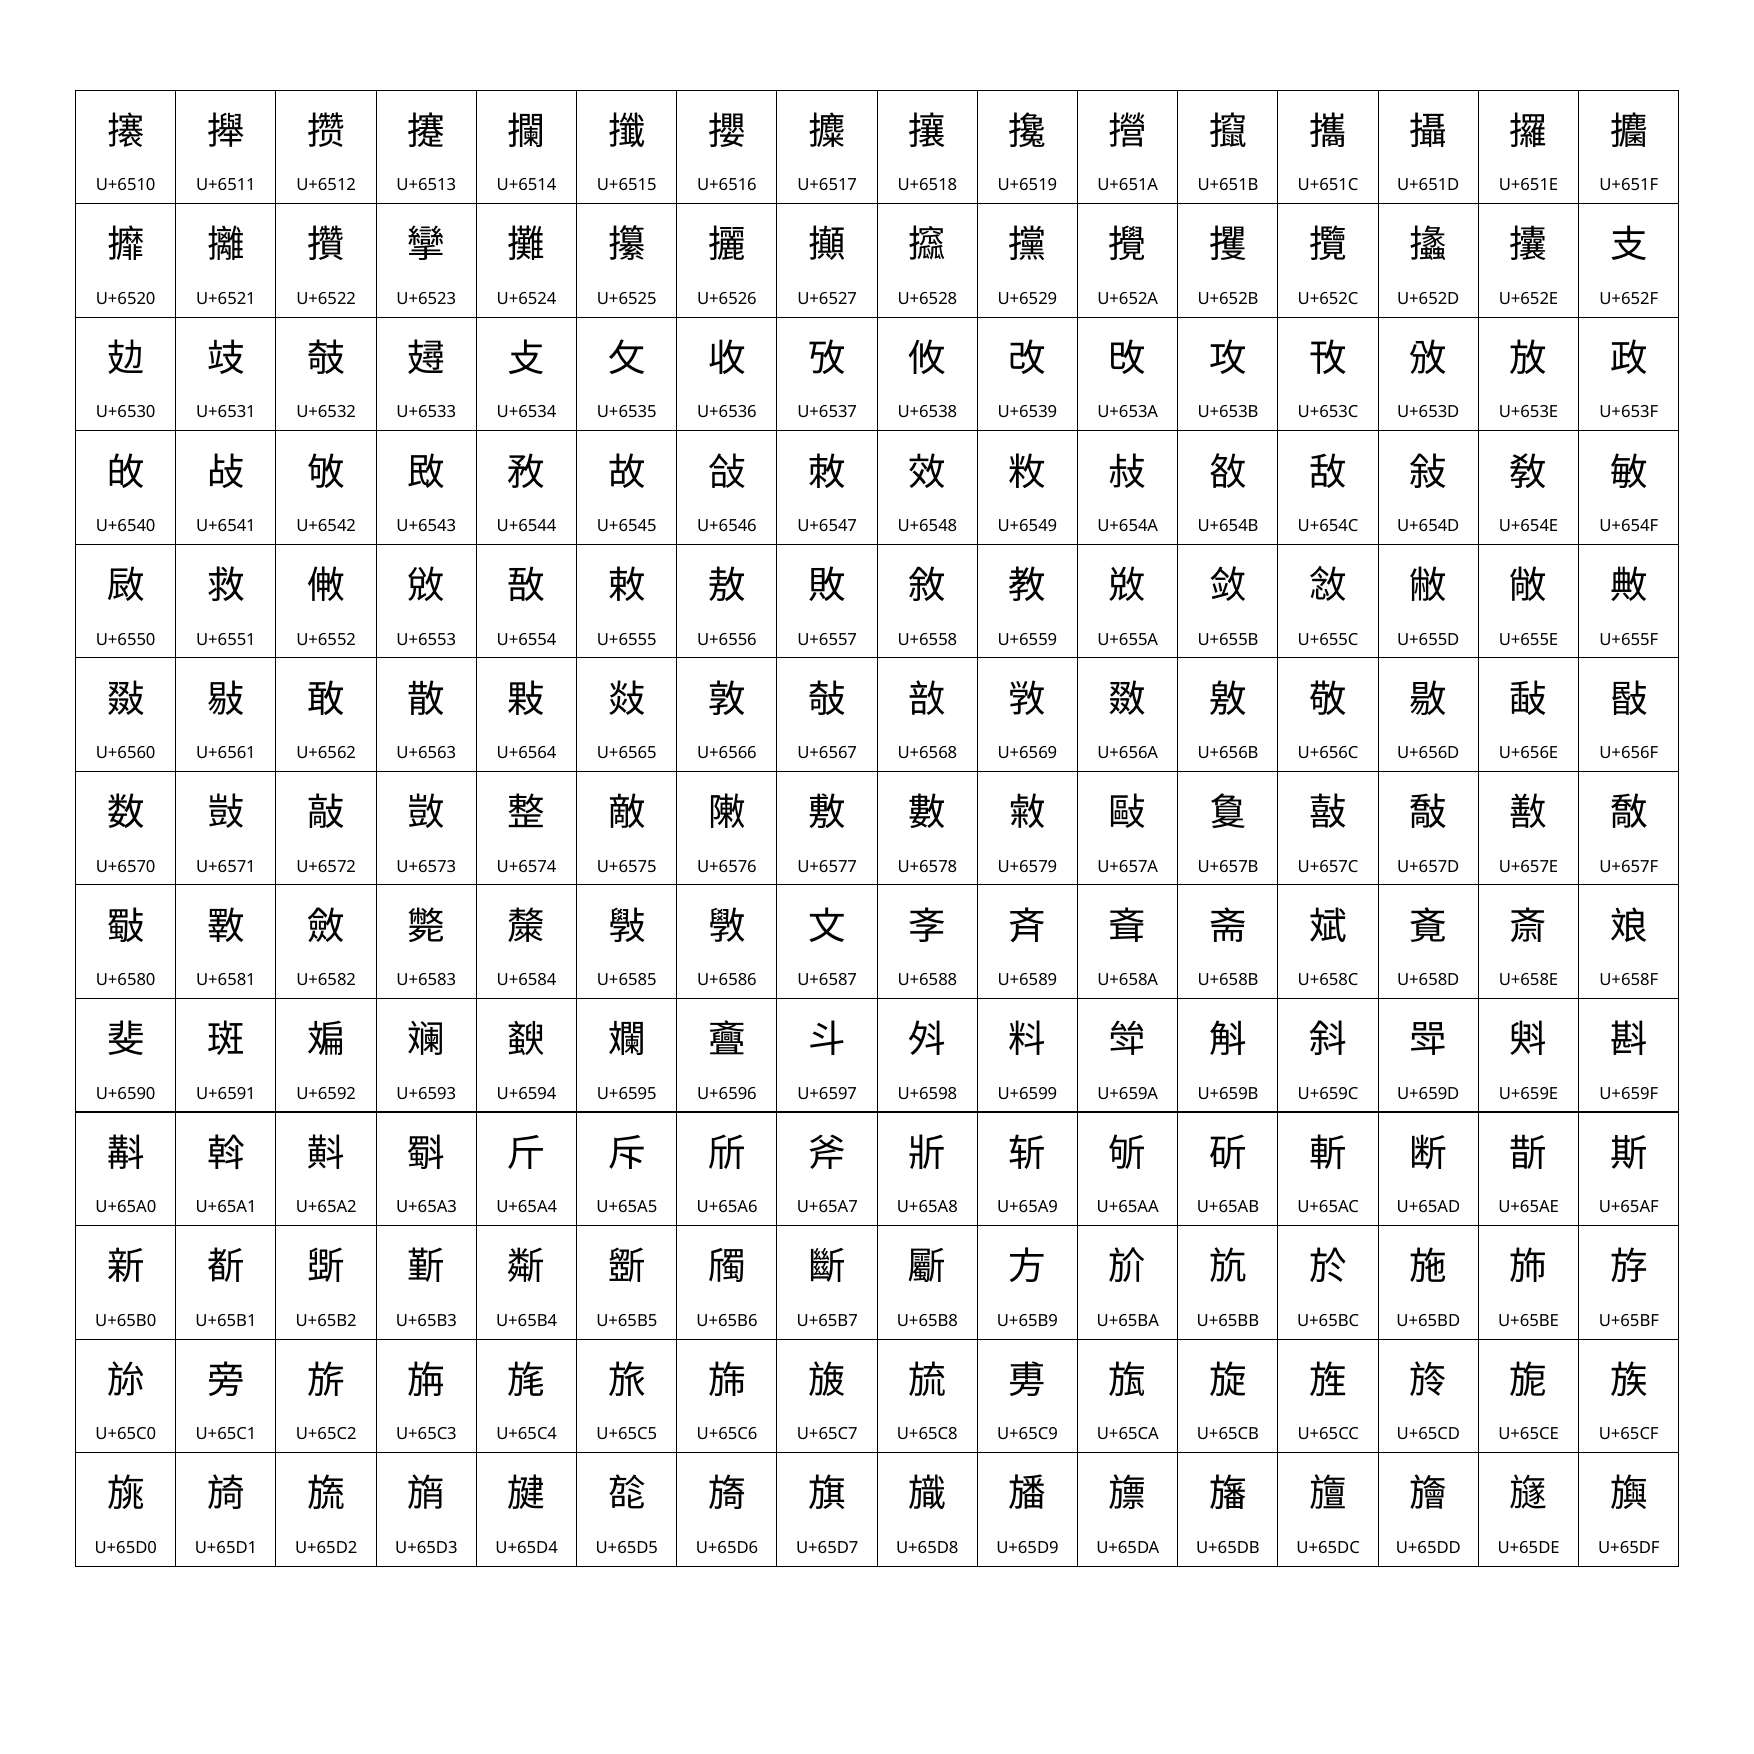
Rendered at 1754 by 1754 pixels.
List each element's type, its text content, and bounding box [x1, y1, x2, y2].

table_cell 攚 U+651A [1078, 91, 1177, 203]
table_cell 攒 U+6512 [276, 91, 376, 203]
table_cell 敍 U+654D [1379, 431, 1478, 544]
table_cell 攝 U+651D [1379, 91, 1478, 203]
table_cell 斯 U+65AF [1579, 1113, 1678, 1225]
table_cell 斍 U+658D [1379, 885, 1478, 998]
table_cell 旙 U+65D9 [978, 1453, 1077, 1566]
table_cell 旝 U+65DD [1379, 1453, 1478, 1566]
table_cell 攩 U+6529 [978, 204, 1077, 317]
table_cell 斟 U+659F [1579, 999, 1678, 1111]
table_cell 施 U+65BD [1379, 1226, 1478, 1338]
table_cell 敠 U+6560 [76, 658, 175, 771]
table_cell 敹 U+6579 [978, 772, 1077, 884]
table_cell 敽 U+657D [1379, 772, 1478, 884]
table_cell 旘 U+65D8 [878, 1453, 977, 1566]
table_cell 斢 U+65A2 [276, 1113, 376, 1225]
table_cell 旌 U+65CC [1278, 1340, 1378, 1452]
table_cell 攙 U+6519 [978, 91, 1077, 203]
table_cell 敚 U+655A [1078, 545, 1177, 657]
table_cell 旁 U+65C1 [176, 1340, 275, 1452]
table_cell 於 U+65BC [1278, 1226, 1378, 1338]
table_cell 整 U+6574 [477, 772, 576, 884]
table_cell 敱 U+6571 [176, 772, 275, 884]
table_cell 斤 U+65A4 [477, 1113, 576, 1225]
table_cell 政 U+653F [1579, 318, 1678, 430]
table_cell 敩 U+6569 [978, 658, 1077, 771]
table_cell 斻 U+65BB [1178, 1226, 1277, 1338]
table_cell 敂 U+6542 [276, 431, 376, 544]
table_cell 斖 U+6596 [677, 999, 776, 1111]
table_cell 斮 U+65AE [1479, 1113, 1578, 1225]
table_cell 敐 U+6550 [76, 545, 175, 657]
table_cell 斳 U+65B3 [377, 1226, 476, 1338]
table_cell 攟 U+651F [1579, 91, 1678, 203]
table_cell 攱 U+6531 [176, 318, 275, 430]
table_cell 敋 U+654B [1178, 431, 1277, 544]
table_cell 斫 U+65AB [1178, 1113, 1277, 1225]
table_cell 斐 U+6590 [76, 999, 175, 1111]
table_cell 旍 U+65CD [1379, 1340, 1478, 1452]
table_cell 教 U+6559 [978, 545, 1077, 657]
table_cell 敏 U+654F [1579, 431, 1678, 544]
table_cell 文 U+6587 [777, 885, 877, 998]
table_cell 斄 U+6584 [477, 885, 576, 998]
table_cell 旗 U+65D7 [777, 1453, 877, 1566]
table_cell 新 U+65B0 [76, 1226, 175, 1338]
table_cell 效 U+6548 [878, 431, 977, 544]
table_cell 敊 U+654A [1078, 431, 1177, 544]
table_cell 斔 U+6594 [477, 999, 576, 1111]
table_cell 斆 U+6586 [677, 885, 776, 998]
table_cell 敛 U+655B [1178, 545, 1277, 657]
table_cell 斋 U+658B [1178, 885, 1277, 998]
table_cell 斚 U+659A [1078, 999, 1177, 1111]
table_cell 斏 U+658F [1579, 885, 1678, 998]
table_cell 改 U+6539 [978, 318, 1077, 430]
table_cell 斝 U+659D [1379, 999, 1478, 1111]
table_cell 旐 U+65D0 [76, 1453, 175, 1566]
table_cell 旈 U+65C8 [878, 1340, 977, 1452]
table_cell 敃 U+6543 [377, 431, 476, 544]
table_cell 救 U+6551 [176, 545, 275, 657]
table_cell 敘 U+6558 [878, 545, 977, 657]
table_cell 攤 U+6524 [477, 204, 576, 317]
table_cell 斣 U+65A3 [377, 1113, 476, 1225]
table_cell 敦 U+6566 [677, 658, 776, 771]
table_cell 敯 U+656F [1579, 658, 1678, 771]
table_cell 攐 U+6510 [76, 91, 175, 203]
table_cell 敇 U+6547 [777, 431, 877, 544]
table_cell 旉 U+65C9 [978, 1340, 1077, 1452]
table_cell 敾 U+657E [1479, 772, 1578, 884]
table_cell 敪 U+656A [1078, 658, 1177, 771]
table_cell 数 U+6570 [76, 772, 175, 884]
table_cell 斱 U+65B1 [176, 1226, 275, 1338]
table_cell 料 U+6599 [978, 999, 1077, 1111]
table_cell 方 U+65B9 [978, 1226, 1077, 1338]
table_cell 敞 U+655E [1479, 545, 1578, 657]
table_cell 攞 U+651E [1479, 91, 1578, 203]
table_cell 敉 U+6549 [978, 431, 1077, 544]
table_cell 敭 U+656D [1379, 658, 1478, 771]
table_cell 攠 U+6520 [76, 204, 175, 317]
table_cell 攫 U+652B [1178, 204, 1277, 317]
table_cell 敀 U+6540 [76, 431, 175, 544]
table_cell 敡 U+6561 [176, 658, 275, 771]
table_cell 族 U+65CF [1579, 1340, 1678, 1452]
table_cell 攴 U+6534 [477, 318, 576, 430]
table_cell 斴 U+65B4 [477, 1226, 576, 1338]
table_cell 攷 U+6537 [777, 318, 877, 430]
table_cell 斜 U+659C [1278, 999, 1378, 1111]
table_cell 攡 U+6521 [176, 204, 275, 317]
table_cell 旛 U+65DB [1178, 1453, 1277, 1566]
table_cell 攨 U+6528 [878, 204, 977, 317]
table_cell 斛 U+659B [1178, 999, 1277, 1111]
table_cell 敿 U+657F [1579, 772, 1678, 884]
table_cell 斒 U+6592 [276, 999, 376, 1111]
table_cell 斀 U+6580 [76, 885, 175, 998]
table_cell 攽 U+653D [1379, 318, 1478, 430]
table_cell 攪 U+652A [1078, 204, 1177, 317]
table_cell 斁 U+6581 [176, 885, 275, 998]
table_cell 攰 U+6530 [76, 318, 175, 430]
table_cell 斥 U+65A5 [577, 1113, 676, 1225]
table_cell 斅 U+6585 [577, 885, 676, 998]
table_cell 斎 U+658E [1479, 885, 1578, 998]
table_cell 旕 U+65D5 [577, 1453, 676, 1566]
table_cell 敎 U+654E [1479, 431, 1578, 544]
table_cell 攧 U+6527 [777, 204, 877, 317]
table_cell 旔 U+65D4 [477, 1453, 576, 1566]
table_cell 斑 U+6591 [176, 999, 275, 1111]
table_cell 斓 U+6593 [377, 999, 476, 1111]
table_cell 斺 U+65BA [1078, 1226, 1177, 1338]
table_cell 斘 U+6598 [878, 999, 977, 1111]
table_cell 攻 U+653B [1178, 318, 1277, 430]
table_cell 斾 U+65BE [1479, 1226, 1578, 1338]
table_cell 敳 U+6573 [377, 772, 476, 884]
table_cell 斉 U+6589 [978, 885, 1077, 998]
table_cell 收 U+6536 [677, 318, 776, 430]
table_cell 攕 U+6515 [577, 91, 676, 203]
table_cell 攮 U+652E [1479, 204, 1578, 317]
table_cell 敧 U+6567 [777, 658, 877, 771]
table_cell 旖 U+65D6 [677, 1453, 776, 1566]
table_cell 攢 U+6522 [276, 204, 376, 317]
table_cell 旀 U+65C0 [76, 1340, 175, 1452]
table_cell 敗 U+6557 [777, 545, 877, 657]
table_cell 旆 U+65C6 [677, 1340, 776, 1452]
table_cell 敁 U+6541 [176, 431, 275, 544]
table_cell 旟 U+65DF [1579, 1453, 1678, 1566]
table_cell 敮 U+656E [1479, 658, 1578, 771]
table_cell 旎 U+65CE [1479, 1340, 1578, 1452]
table_cell 攭 U+652D [1379, 204, 1478, 317]
table_cell 支 U+652F [1579, 204, 1678, 317]
table_cell 斵 U+65B5 [577, 1226, 676, 1338]
table_cell 敼 U+657C [1278, 772, 1378, 884]
table_cell 敒 U+6552 [276, 545, 376, 657]
table_cell 敥 U+6565 [577, 658, 676, 771]
table_cell 斗 U+6597 [777, 999, 877, 1111]
table_cell 旜 U+65DC [1278, 1453, 1378, 1566]
table_cell 旃 U+65C3 [377, 1340, 476, 1452]
table_cell 攖 U+6516 [677, 91, 776, 203]
table_cell 敷 U+6577 [777, 772, 877, 884]
table_cell 攑 U+6511 [176, 91, 275, 203]
table_cell 攓 U+6513 [377, 91, 476, 203]
table_cell 旅 U+65C5 [577, 1340, 676, 1452]
table_cell 攲 U+6532 [276, 318, 376, 430]
table_cell 敆 U+6546 [677, 431, 776, 544]
table_cell 敌 U+654C [1278, 431, 1378, 544]
table_cell 斩 U+65A9 [978, 1113, 1077, 1225]
table_cell 敨 U+6568 [878, 658, 977, 771]
table_cell 旊 U+65CA [1078, 1340, 1177, 1452]
table_cell 斌 U+658C [1278, 885, 1378, 998]
table_cell 敶 U+6576 [677, 772, 776, 884]
table_cell 攔 U+6514 [477, 91, 576, 203]
table_cell 攵 U+6535 [577, 318, 676, 430]
table_cell 敻 U+657B [1178, 772, 1277, 884]
table_cell 攸 U+6538 [878, 318, 977, 430]
table_cell 敵 U+6575 [577, 772, 676, 884]
table_cell 斨 U+65A8 [878, 1113, 977, 1225]
table_cell 旞 U+65DE [1479, 1453, 1578, 1566]
table_cell 敄 U+6544 [477, 431, 576, 544]
table_cell 斿 U+65BF [1579, 1226, 1678, 1338]
table_cell 敕 U+6555 [577, 545, 676, 657]
table_cell 斬 U+65AC [1278, 1113, 1378, 1225]
table_cell 斞 U+659E [1479, 999, 1578, 1111]
table_cell 斧 U+65A7 [777, 1113, 877, 1225]
table_cell 旂 U+65C2 [276, 1340, 376, 1452]
table_cell 旑 U+65D1 [176, 1453, 275, 1566]
table_cell 攺 U+653A [1078, 318, 1177, 430]
table_cell 敤 U+6564 [477, 658, 576, 771]
table_cell 旄 U+65C4 [477, 1340, 576, 1452]
table_cell 攣 U+6523 [377, 204, 476, 317]
table_cell 敫 U+656B [1178, 658, 1277, 771]
table_cell 旇 U+65C7 [777, 1340, 877, 1452]
table_cell 敓 U+6553 [377, 545, 476, 657]
table_cell 數 U+6578 [878, 772, 977, 884]
table_cell 故 U+6545 [577, 431, 676, 544]
table_cell 攳 U+6533 [377, 318, 476, 430]
table_cell 攛 U+651B [1178, 91, 1277, 203]
table_cell 斶 U+65B6 [677, 1226, 776, 1338]
table_cell 敢 U+6562 [276, 658, 376, 771]
table_cell 攘 U+6518 [878, 91, 977, 203]
table_cell 敔 U+6554 [477, 545, 576, 657]
table_cell 敜 U+655C [1278, 545, 1378, 657]
table_cell 攦 U+6526 [677, 204, 776, 317]
table_cell 敖 U+6556 [677, 545, 776, 657]
table_cell 斕 U+6595 [577, 999, 676, 1111]
table_cell 斷 U+65B7 [777, 1226, 877, 1338]
table_cell 斡 U+65A1 [176, 1113, 275, 1225]
table_cell 旚 U+65DA [1078, 1453, 1177, 1566]
table_cell 斃 U+6583 [377, 885, 476, 998]
table_cell 敟 U+655F [1579, 545, 1678, 657]
table_cell 攼 U+653C [1278, 318, 1378, 430]
table_cell 攜 U+651C [1278, 91, 1378, 203]
table_cell 断 U+65AD [1379, 1113, 1478, 1225]
table_cell 攥 U+6525 [577, 204, 676, 317]
table_cell 斈 U+6588 [878, 885, 977, 998]
table_cell 敬 U+656C [1278, 658, 1378, 771]
table_cell 斂 U+6582 [276, 885, 376, 998]
table_cell 斲 U+65B2 [276, 1226, 376, 1338]
table_cell 旋 U+65CB [1178, 1340, 1277, 1452]
table_cell 放 U+653E [1479, 318, 1578, 430]
table_cell 敺 U+657A [1078, 772, 1177, 884]
table_cell 斸 U+65B8 [878, 1226, 977, 1338]
table_cell 旓 U+65D3 [377, 1453, 476, 1566]
table_cell 旒 U+65D2 [276, 1453, 376, 1566]
table_cell 敲 U+6572 [276, 772, 376, 884]
table_cell 敝 U+655D [1379, 545, 1478, 657]
table_cell 斠 U+65A0 [76, 1113, 175, 1225]
table_cell 攬 U+652C [1278, 204, 1378, 317]
table_cell 攗 U+6517 [777, 91, 877, 203]
table_cell 散 U+6563 [377, 658, 476, 771]
table_cell 斊 U+658A [1078, 885, 1177, 998]
table_cell 斪 U+65AA [1078, 1113, 1177, 1225]
table_cell 斦 U+65A6 [677, 1113, 776, 1225]
